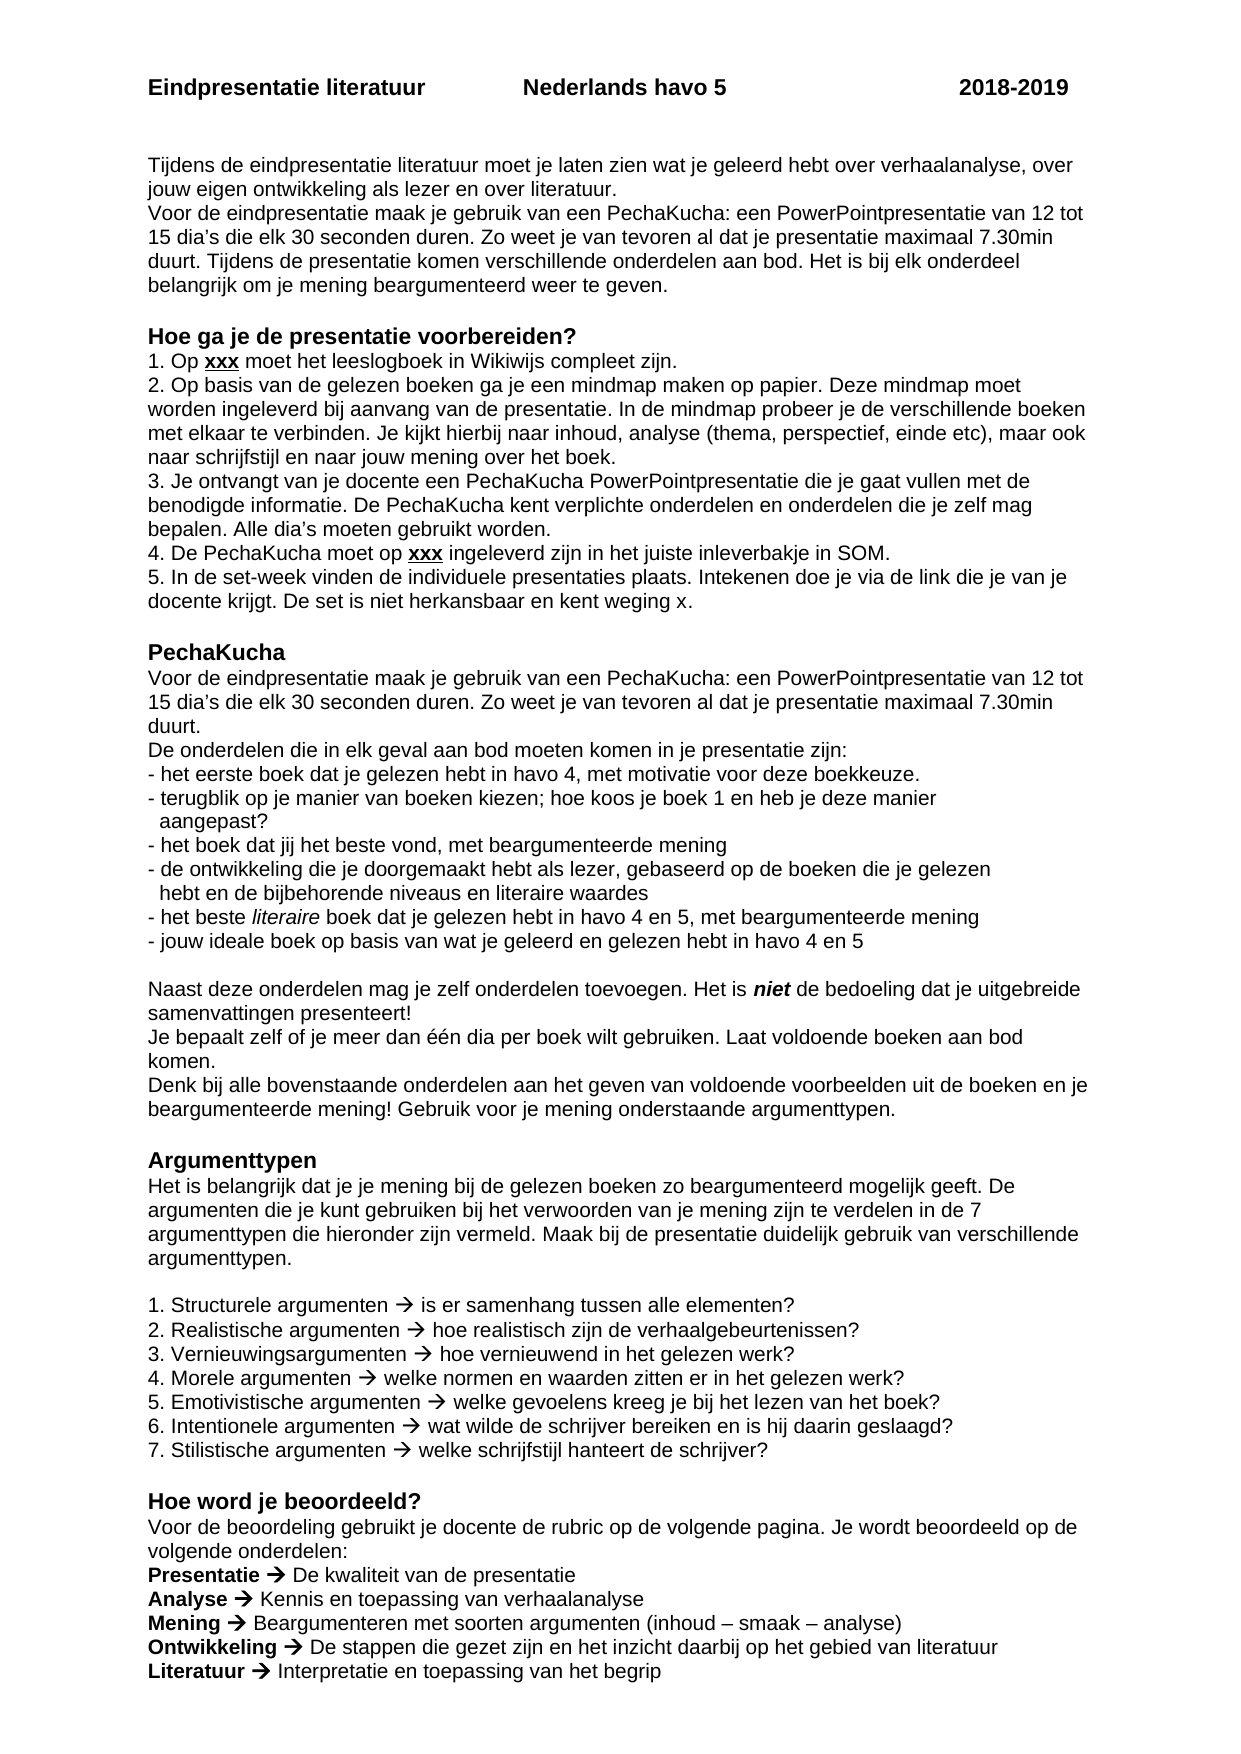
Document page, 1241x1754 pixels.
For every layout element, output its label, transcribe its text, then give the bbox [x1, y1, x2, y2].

text Naast deze onderdelen mag je zelf onderdelen toevoegen. Het is niet de bedoeling dat je uitgebreide samenvattingen presenteert! Je bepaalt zelf of je meer dan één dia per boek wilt gebruiken. Laat voldoende boeken aan bod komen. [148, 977, 1092, 1073]
text Argumenttypen [148, 1147, 1092, 1173]
text 3. Vernieuwingsargumenten hoe vernieuwend in het gelezen werk? [148, 1341, 1092, 1366]
text 1. Op xxx moet het leeslogboek in Wikiwijs compleet zijn. [148, 349, 1092, 373]
text - het boek dat jij het beste vond, met beargumenteerde mening [148, 833, 1092, 857]
text 4. De PechaKucha moet op xxx ingeleverd zijn in het juiste inleverbakje in SOM. [148, 541, 1092, 565]
text 1. Structurele argumenten is er samenhang tussen alle elementen? [148, 1293, 1092, 1317]
text Voor de beoordeling gebruikt je docente de rubric op de volgende pagina. Je wordt beoordeeld op de volgende onderdelen: [148, 1514, 1092, 1562]
text - het beste literaire boek dat je gelezen hebt in havo 4 en 5, met beargumenteerde mening [148, 905, 1092, 929]
text Het is belangrijk dat je je mening bij de gelezen boeken zo beargumenteerd mogelijk geeft. De argumenten die je kunt gebruiken bij het verwoorden van je mening zijn te verdelen in de 7 argumenttypen die hieronder zijn vermeld. Maak bij de presentatie duidelijk gebruik van verschillende argumenttypen. [148, 1173, 1092, 1269]
text Voor de eindpresentatie maak je gebruik van een PechaKucha: een PowerPointpresentatie van 12 tot 15 dia’s die elk 30 seconden duren. Zo weet je van tevoren al dat je presentatie maximaal 7.30min duurt. Tijdens de presentatie komen verschillende onderdelen aan bod. Het is bij elk onderdeel belangrijk om je mening beargumenteerd weer te geven. [148, 201, 1092, 297]
text Tijdens de eindpresentatie literatuur moet je laten zien wat je geleerd hebt over verhaalanalyse, over jouw eigen ontwikkeling als lezer en over literatuur. [148, 153, 1092, 201]
text - het eerste boek dat je gelezen hebt in havo 4, met motivatie voor deze boekkeuze. [148, 761, 1092, 785]
text Voor de eindpresentatie maak je gebruik van een PechaKucha: een PowerPointpresentatie van 12 tot 15 dia’s die elk 30 seconden duren. Zo weet je van tevoren al dat je presentatie maximaal 7.30min duurt. De onderdelen die in elk geval aan bod moeten komen in je presentatie zijn: [148, 666, 1092, 761]
text Hoe ga je de presentatie voorbereiden? [148, 323, 1092, 349]
text 7. Stilistische argumenten welke schrijfstijl hanteert de schrijver? [148, 1438, 1092, 1462]
text PechaKucha [148, 639, 1092, 666]
text aangepast? [148, 809, 1092, 833]
text 3. Je ontvangt van je docente een PechaKucha PowerPointpresentatie die je gaat vullen met de benodigde informatie. De PechaKucha kent verplichte onderdelen en onderdelen die je zelf mag bepalen. Alle dia’s moeten gebruikt worden. [148, 469, 1092, 541]
text Literatuur Interpretatie en toepassing van het begrip [148, 1659, 1092, 1683]
text Hoe word je beoordeeld? [148, 1488, 1092, 1514]
text - jouw ideale boek op basis van wat je geleerd en gelezen hebt in havo 4 en 5 [148, 929, 1092, 953]
text - terugblik op je manier van boeken kiezen; hoe koos je boek 1 en heb je deze manier [148, 785, 1092, 809]
text 4. Morele argumenten welke normen en waarden zitten er in het gelezen werk? [148, 1366, 1092, 1389]
text Ontwikkeling De stappen die gezet zijn en het inzicht daarbij op het gebied van literatuur [148, 1634, 1092, 1659]
text 5. Emotivistische argumenten welke gevoelens kreeg je bij het lezen van het boek? [148, 1389, 1092, 1414]
text hebt en de bijbehorende niveaus en literaire waardes [148, 881, 1092, 905]
text 5. In de set-week vinden de individuele presentaties plaats. Intekenen doe je via de link die je van je docente krijgt. De set is niet herkansbaar en kent weging x. [148, 565, 1092, 613]
text Mening Beargumenteren met soorten argumenten (inhoud – smaak – analyse) [148, 1611, 1092, 1634]
text Eindpresentatie literatuur Nederlands havo 5 2018-2019 [148, 74, 1092, 100]
text Analyse Kennis en toepassing van verhaalanalyse [148, 1586, 1092, 1611]
text Denk bij alle bovenstaande onderdelen aan het geven van voldoende voorbeelden uit de boeken en je beargumenteerde mening! Gebruik voor je mening onderstaande argumenttypen. [148, 1073, 1092, 1121]
text 2. Realistische argumenten hoe realistisch zijn de verhaalgebeurtenissen? [148, 1317, 1092, 1341]
text Presentatie De kwaliteit van de presentatie [148, 1562, 1092, 1586]
text - de ontwikkeling die je doorgemaakt hebt als lezer, gebaseerd op de boeken die je gelezen [148, 857, 1092, 881]
text 2. Op basis van de gelezen boeken ga je een mindmap maken op papier. Deze mindmap moet worden ingeleverd bij aanvang van de presentatie. In de mindmap probeer je de verschillende boeken met elkaar te verbinden. Je kijkt hierbij naar inhoud, analyse (thema, perspectief, einde etc), maar ook naar schrijfstijl en naar jouw mening over het boek. [148, 373, 1092, 469]
text 6. Intentionele argumenten wat wilde de schrijver bereiken en is hij daarin geslaagd? [148, 1414, 1092, 1438]
